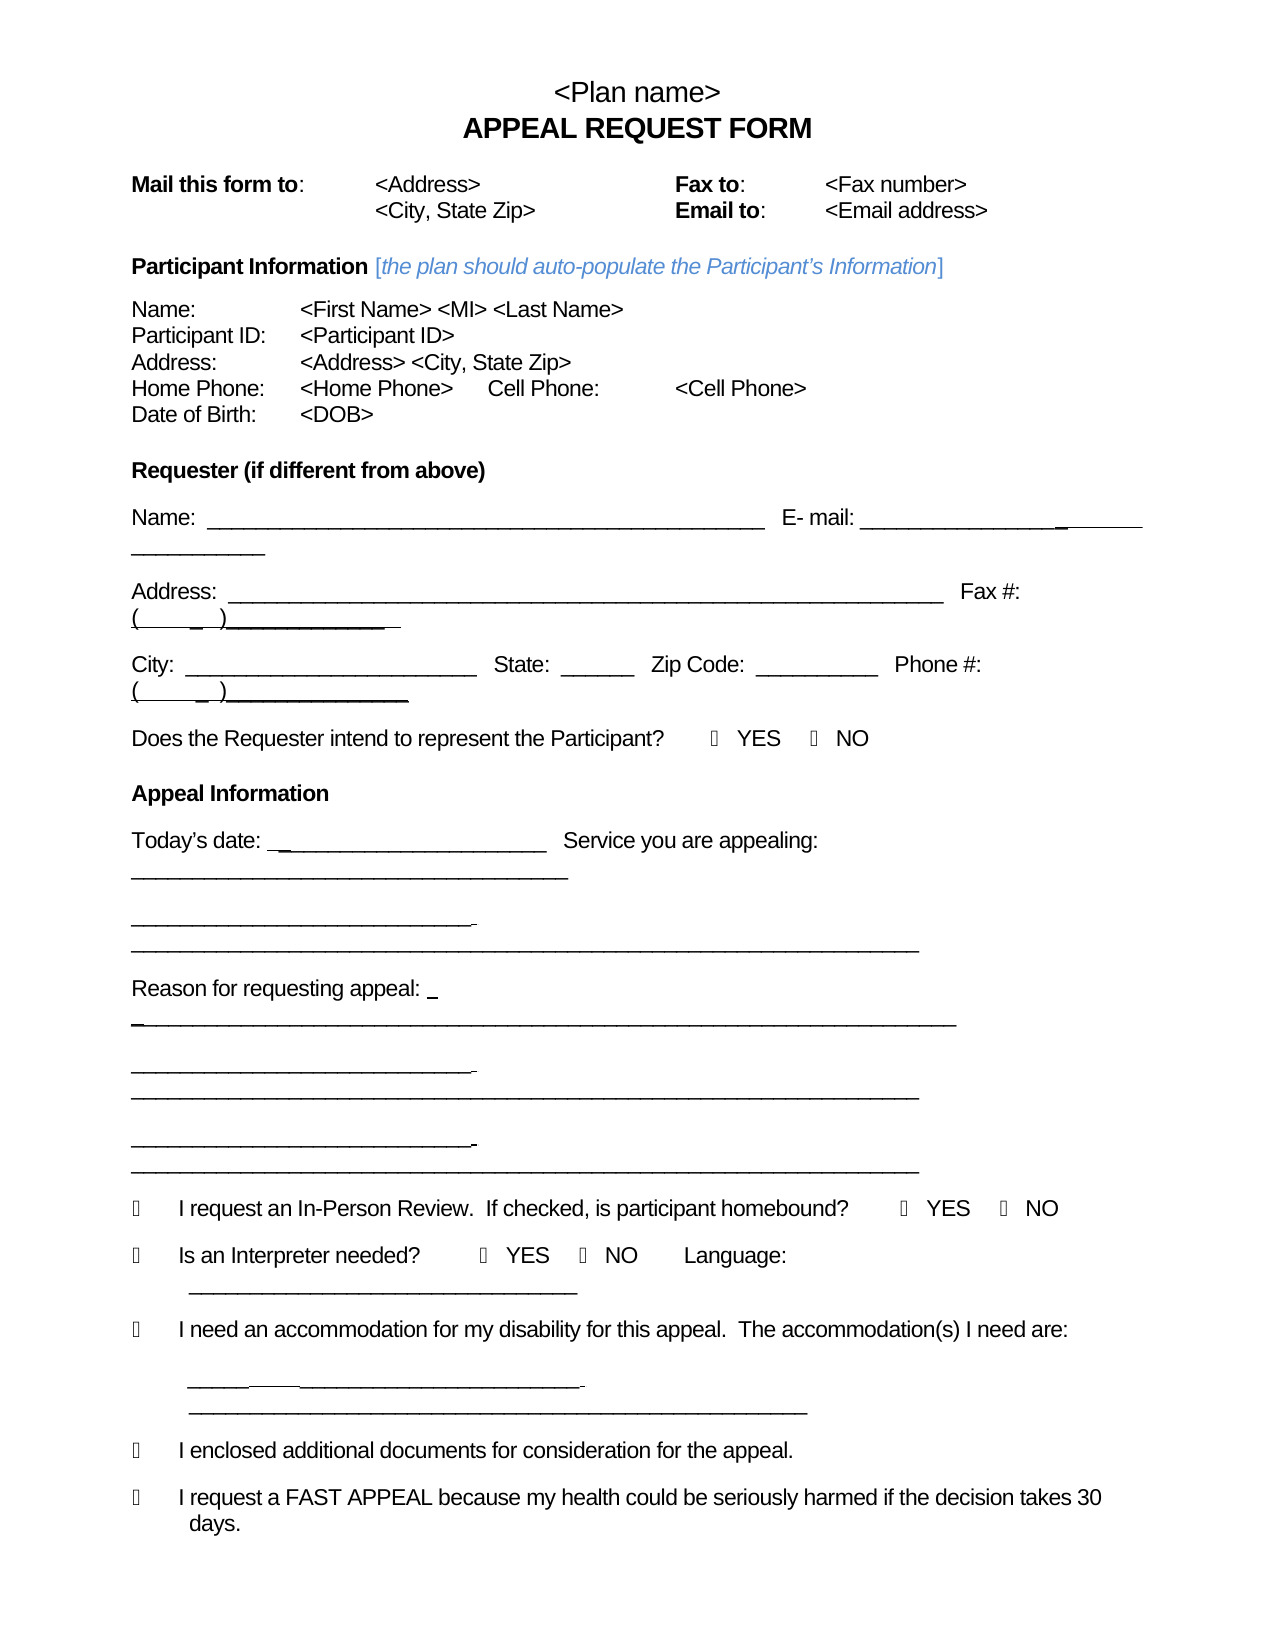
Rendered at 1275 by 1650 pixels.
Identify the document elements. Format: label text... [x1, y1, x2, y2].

text Does the Requester intend to represent the Participant? YES NO [131, 725, 1144, 751]
text ____________________________ _________________________________________________________________ [131, 1048, 1144, 1101]
text <Plan name> [75, 75, 1200, 108]
text Reason for requesting appeal: ____________________________________________________________________ [131, 974, 1144, 1027]
text Requester (if different from above) [131, 457, 1134, 483]
text ____________________________ _________________________________________________________________ [131, 1122, 1144, 1174]
text _____ _______________________ ___________________________________________________ [187, 1363, 1143, 1416]
text APPEAL REQUEST FORM [75, 111, 1200, 145]
text Mail this form to: <Address> Fax to: <Fax number> [131, 171, 1134, 197]
text <City, State Zip> Email to: <Email address> [131, 197, 1134, 224]
text I request a FAST APPEAL because my health could be seriously harmed if the decision takes 30 days. [132, 1484, 1143, 1536]
text Today’s date: ______________________ Service you are appealing: ____________________________________ [131, 827, 1144, 880]
text I need an accommodation for my disability for this appeal. The accommodation(s) I need are: [132, 1316, 1143, 1342]
text ____________________________ _________________________________________________________________ [131, 901, 1144, 954]
text City: ________________________ State: ______ Zip Code: __________ Phone #: ( _ )_______________ [131, 651, 1144, 704]
text Participant ID: <Participant ID> [131, 322, 1134, 349]
text Is an Interpreter needed? YES NO Language: ________________________________ [132, 1242, 1143, 1295]
text Address: ___________________________________________________________ Fax #: ( _ )_____________ [131, 578, 1144, 630]
text Address: <Address> <City, State Zip> [131, 349, 1134, 375]
text I enclosed additional documents for consideration for the appeal. [132, 1437, 1143, 1463]
text Participant Information [the plan should auto-populate the Participant’s Information] [131, 253, 1134, 279]
text Date of Birth: <DOB> [131, 401, 1134, 428]
text Appeal Information [131, 780, 1144, 807]
text Name: ______________________________________________ E- mail: _________________ ___________ [131, 504, 1144, 557]
text Home Phone: <Home Phone> Cell Phone: <Cell Phone> [131, 375, 1134, 401]
text Name: <First Name> <MI> <Last Name> [131, 296, 1134, 322]
text I request an In-Person Review. If checked, is participant homebound? YES NO [132, 1195, 1143, 1221]
